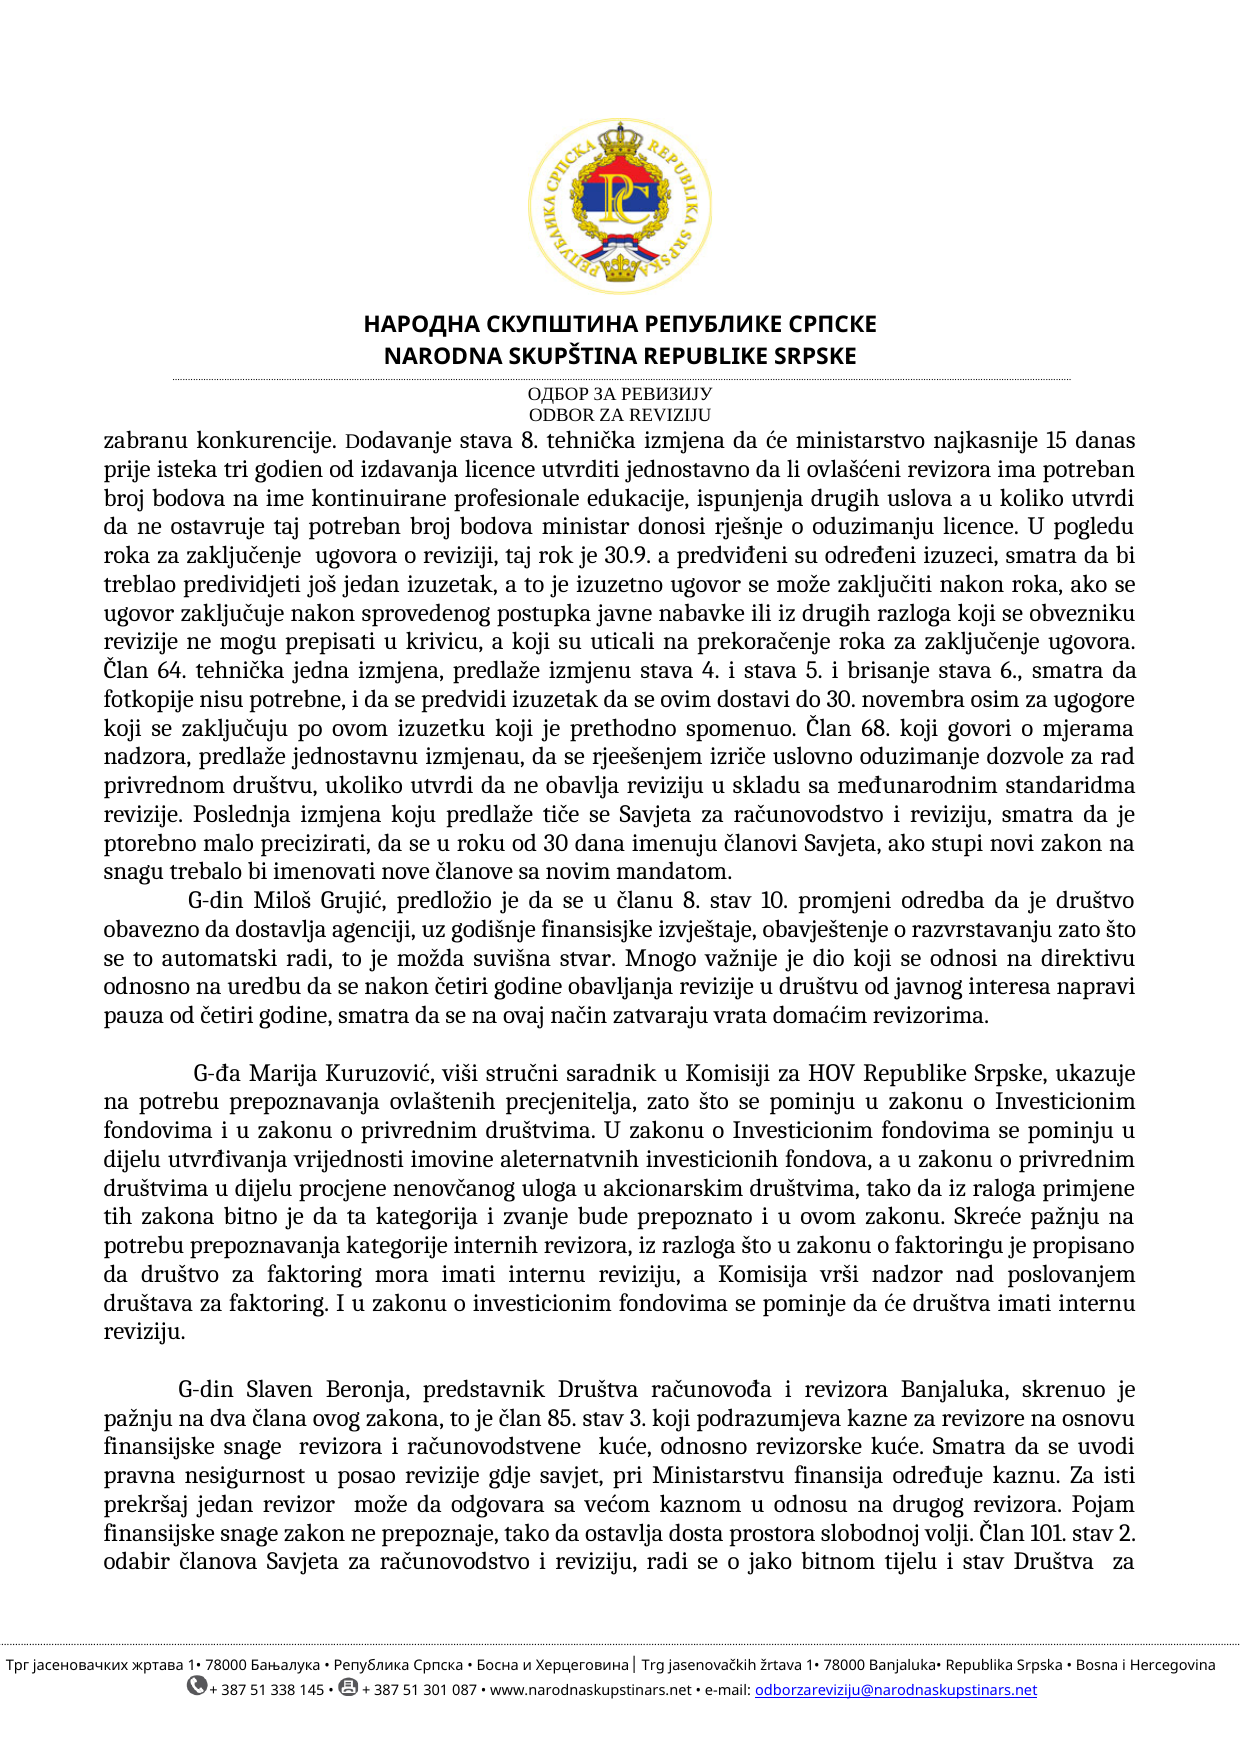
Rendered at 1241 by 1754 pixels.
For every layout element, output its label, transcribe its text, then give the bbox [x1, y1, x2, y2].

text G-đa Marija Kuruzović, viši stručni saradnik u Komisiji za HOV Republike Srpske, ukazuje na potrebu prepoznavanja ovlaštenih precjenitelja, zato što se pominju u zakonu o Investicionim fondovima i u zakonu o privrednim društvima. U zakonu o Investicionim fondovima se pominju u dijelu utvrđivanja vrijednosti imovine aleternatvnih investicionih fondova, a u zakonu o privrednim društvima u dijelu procjene nenovčanog uloga u akcionarskim društvima, tako da iz raloga primjene tih zakona bitno je da ta kategorija i zvanje bude prepoznato i u ovom zakonu. Skreće pažnju na potrebu prepoznavanja kategorije internih revizora, iz razloga što u zakonu o faktoringu je propisano da društvo za faktoring mora imati internu reviziju, a Komisija vrši nadzor nad poslovanjem društava za faktoring. I u zakonu o investicionim fondovima se pominje da će društva imati internu reviziju. [103, 1058, 1137, 1346]
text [103, 1375, 1137, 1576]
text G-din Miloš Grujić, predložio je da se u članu 8. stav 10. promjeni odredba da je društvo obavezno da dostavlja agenciji, uz godišnje finansisjke izvještaje, obavještenje o razvrstavanju zato što se to automatski radi, to je možda suvišna stvar. Mnogo važnije je dio koji se odnosi na direktivu odnosno na uredbu da se nakon četiri godine obavljanja revizije u društvu od javnog interesa napravi pauza od četiri godine, smatra da se na ovaj način zatvaraju vrata domaćim revizorima. [103, 886, 1137, 1030]
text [103, 426, 1137, 886]
